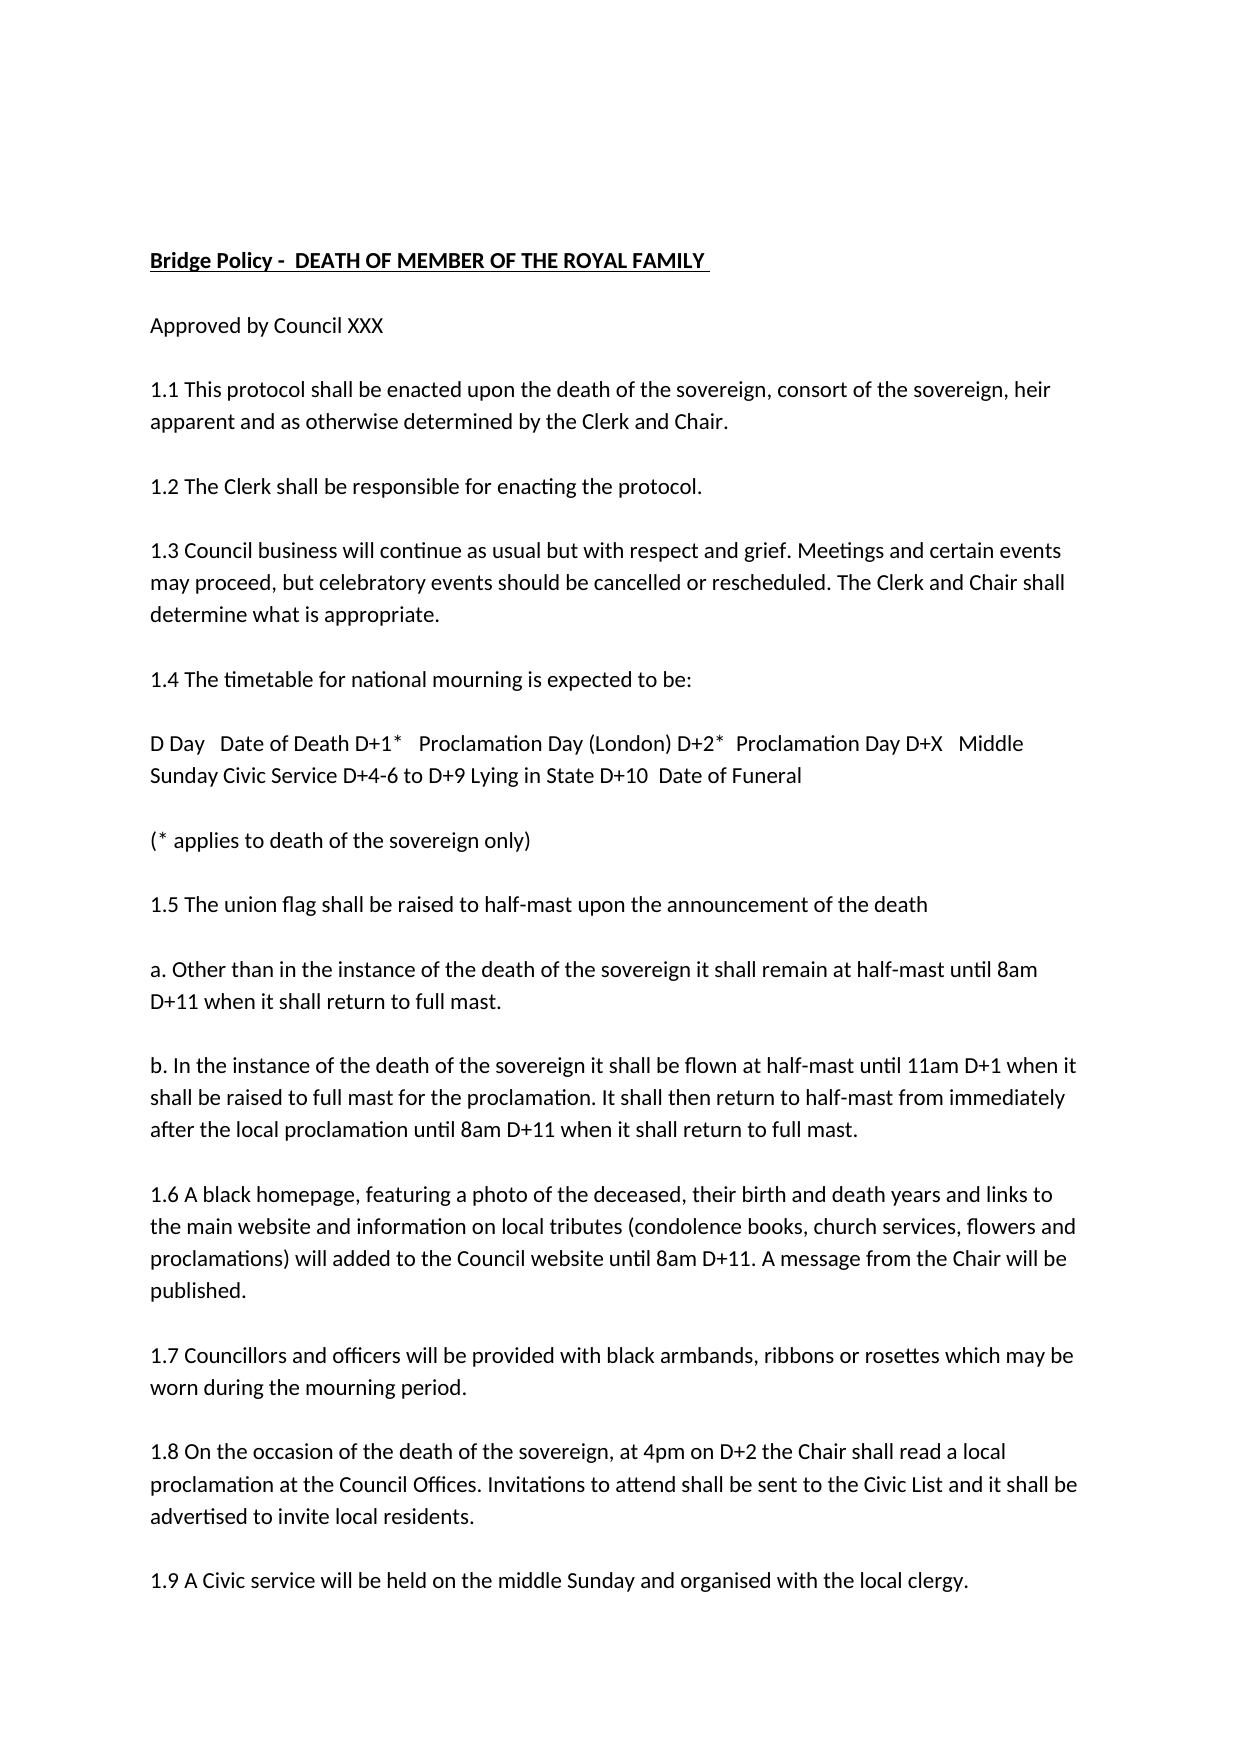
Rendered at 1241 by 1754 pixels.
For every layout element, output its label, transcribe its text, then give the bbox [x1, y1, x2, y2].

text 1.4 The timetable for national mourning is expected to be: [150, 665, 1090, 693]
text a. Other than in the instance of the death of the sovereign it shall remain at half-mast until 8am D+11 when it shall return to full mast. [150, 955, 1090, 1015]
text 1.1 This protocol shall be enacted upon the death of the sovereign, consort of the sovereign, heir apparent and as otherwise determined by the Clerk and Chair. [150, 375, 1090, 436]
text D Day Date of Death D+1* Proclamation Day (London) D+2* Proclamation Day D+X Middle Sunday Civic Service D+4-6 to D+9 Lying in State D+10 Date of Funeral [150, 729, 1090, 789]
text 1.5 The union flag shall be raised to half-mast upon the announcement of the death [150, 890, 1090, 918]
text (* applies to death of the sovereign only) [150, 826, 1090, 854]
text 1.6 A black homepage, featuring a photo of the deceased, their birth and death years and links to the main website and information on local tributes (condolence books, church services, flowers and proclamations) will added to the Council website until 8am D+11. A message from the Chair will be published. [150, 1180, 1090, 1304]
text Approved by Council XXX [150, 311, 1090, 339]
text Bridge Policy - DEATH OF MEMBER OF THE ROYAL FAMILY [150, 247, 1090, 274]
text 1.3 Council business will continue as usual but with respect and grief. Meetings and certain events may proceed, but celebratory events should be cancelled or rescheduled. The Clerk and Chair shall determine what is appropriate. [150, 536, 1090, 629]
text b. In the instance of the death of the sovereign it shall be flown at half-mast until 11am D+1 when it shall be raised to full mast for the proclamation. It shall then return to half-mast from immediately after the local proclamation until 8am D+11 when it shall return to full mast. [150, 1051, 1090, 1144]
text 1.8 On the occasion of the death of the sovereign, at 4pm on D+2 the Chair shall read a local proclamation at the Council Offices. Invitations to attend shall be sent to the Civic List and it shall be advertised to invite local residents. [150, 1437, 1090, 1530]
text 1.7 Councillors and officers will be provided with black armbands, ribbons or rosettes which may be worn during the mourning period. [150, 1341, 1090, 1401]
text 1.9 A Civic service will be held on the middle Sunday and organised with the local clergy. [150, 1566, 1090, 1594]
text 1.2 The Clerk shall be responsible for enacting the protocol. [150, 472, 1090, 500]
